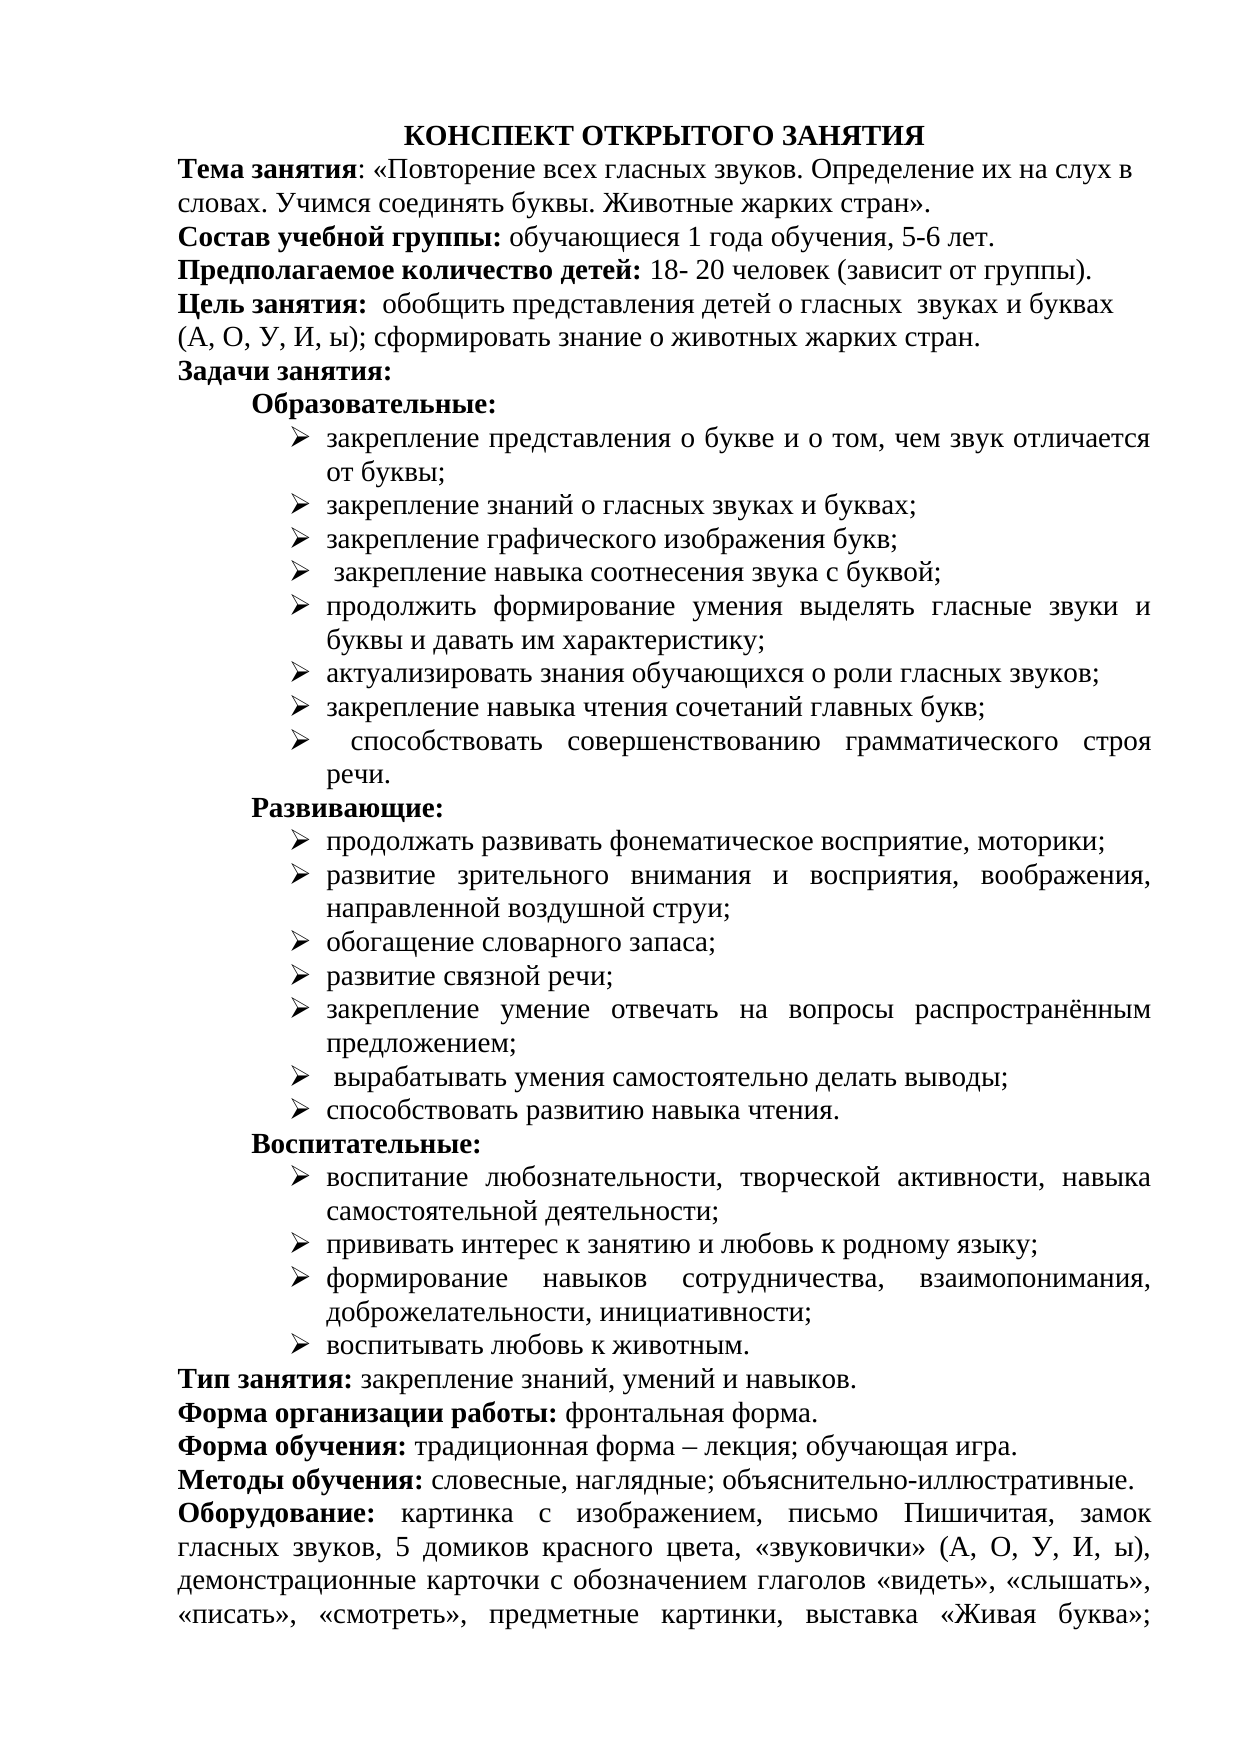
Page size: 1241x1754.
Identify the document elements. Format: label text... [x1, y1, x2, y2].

list развитие связной речи; [288, 958, 1152, 991]
text Форма обучения: традиционная форма – лекция; обучающая игра. [177, 1428, 1152, 1462]
list закрепление графического изображения букв; [288, 521, 1152, 554]
list развитие зрительного внимания и восприятия, воображения, направленной воздушной струи; [288, 857, 1152, 924]
text Форма организации работы: фронтальная форма. [177, 1395, 1152, 1428]
list обогащение словарного запаса; [288, 924, 1152, 958]
list воспитывать любовь к животным. [288, 1327, 1152, 1361]
text Воспитательные: [177, 1126, 1152, 1159]
text Тема занятия: «Повторение всех гласных звуков. Определение их на слух в словах. Учимся соединять буквы. Животные жарких стран». [177, 152, 1152, 219]
list закрепление навыка соотнесения звука с буквой; [288, 554, 1152, 588]
text КОНСПЕКТ ОТКРЫТОГО ЗАНЯТИЯ [177, 118, 1152, 152]
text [177, 1495, 1152, 1629]
list закрепление навыка чтения сочетаний главных букв; [288, 689, 1152, 723]
list продолжить формирование умения выделять гласные звуки и буквы и давать им характеристику; [288, 588, 1152, 655]
list воспитание любознательности, творческой активности, навыка самостоятельной деятельности; [288, 1159, 1152, 1227]
text Развивающие: [177, 790, 1152, 823]
text Цель занятия: обобщить представления детей о гласных звуках и буквах (А, О, У, И, ы); сформировать знание о животных жарких стран. [177, 286, 1152, 353]
text Образовательные: [177, 386, 1152, 420]
list продолжать развивать фонематическое восприятие, моторики; [288, 823, 1152, 857]
list закрепление представления о букве и о том, чем звук отличается от буквы; [288, 420, 1152, 487]
list закрепление умение отвечать на вопросы распространённым предложением; [288, 991, 1152, 1059]
text Задачи занятия: [177, 353, 1152, 386]
list способствовать развитию навыка чтения. [288, 1092, 1152, 1126]
list актуализировать знания обучающихся о роли гласных звуков; [288, 655, 1152, 689]
list закрепление знаний о гласных звуках и буквах; [288, 487, 1152, 521]
list способствовать совершенствованию грамматического строя речи. [288, 723, 1152, 790]
text Предполагаемое количество детей: 18- 20 человек (зависит от группы). [177, 252, 1152, 286]
list прививать интерес к занятию и любовь к родному языку; [288, 1227, 1152, 1260]
text Методы обучения: словесные, наглядные; объяснительно-иллюстративные. [177, 1462, 1152, 1495]
list вырабатывать умения самостоятельно делать выводы; [288, 1059, 1152, 1092]
text Тип занятия: закрепление знаний, умений и навыков. [177, 1361, 1152, 1395]
text Состав учебной группы: обучающиеся 1 года обучения, 5-6 лет. [177, 219, 1152, 252]
list формирование навыков сотрудничества, взаимопонимания, доброжелательности, инициативности; [288, 1260, 1152, 1327]
